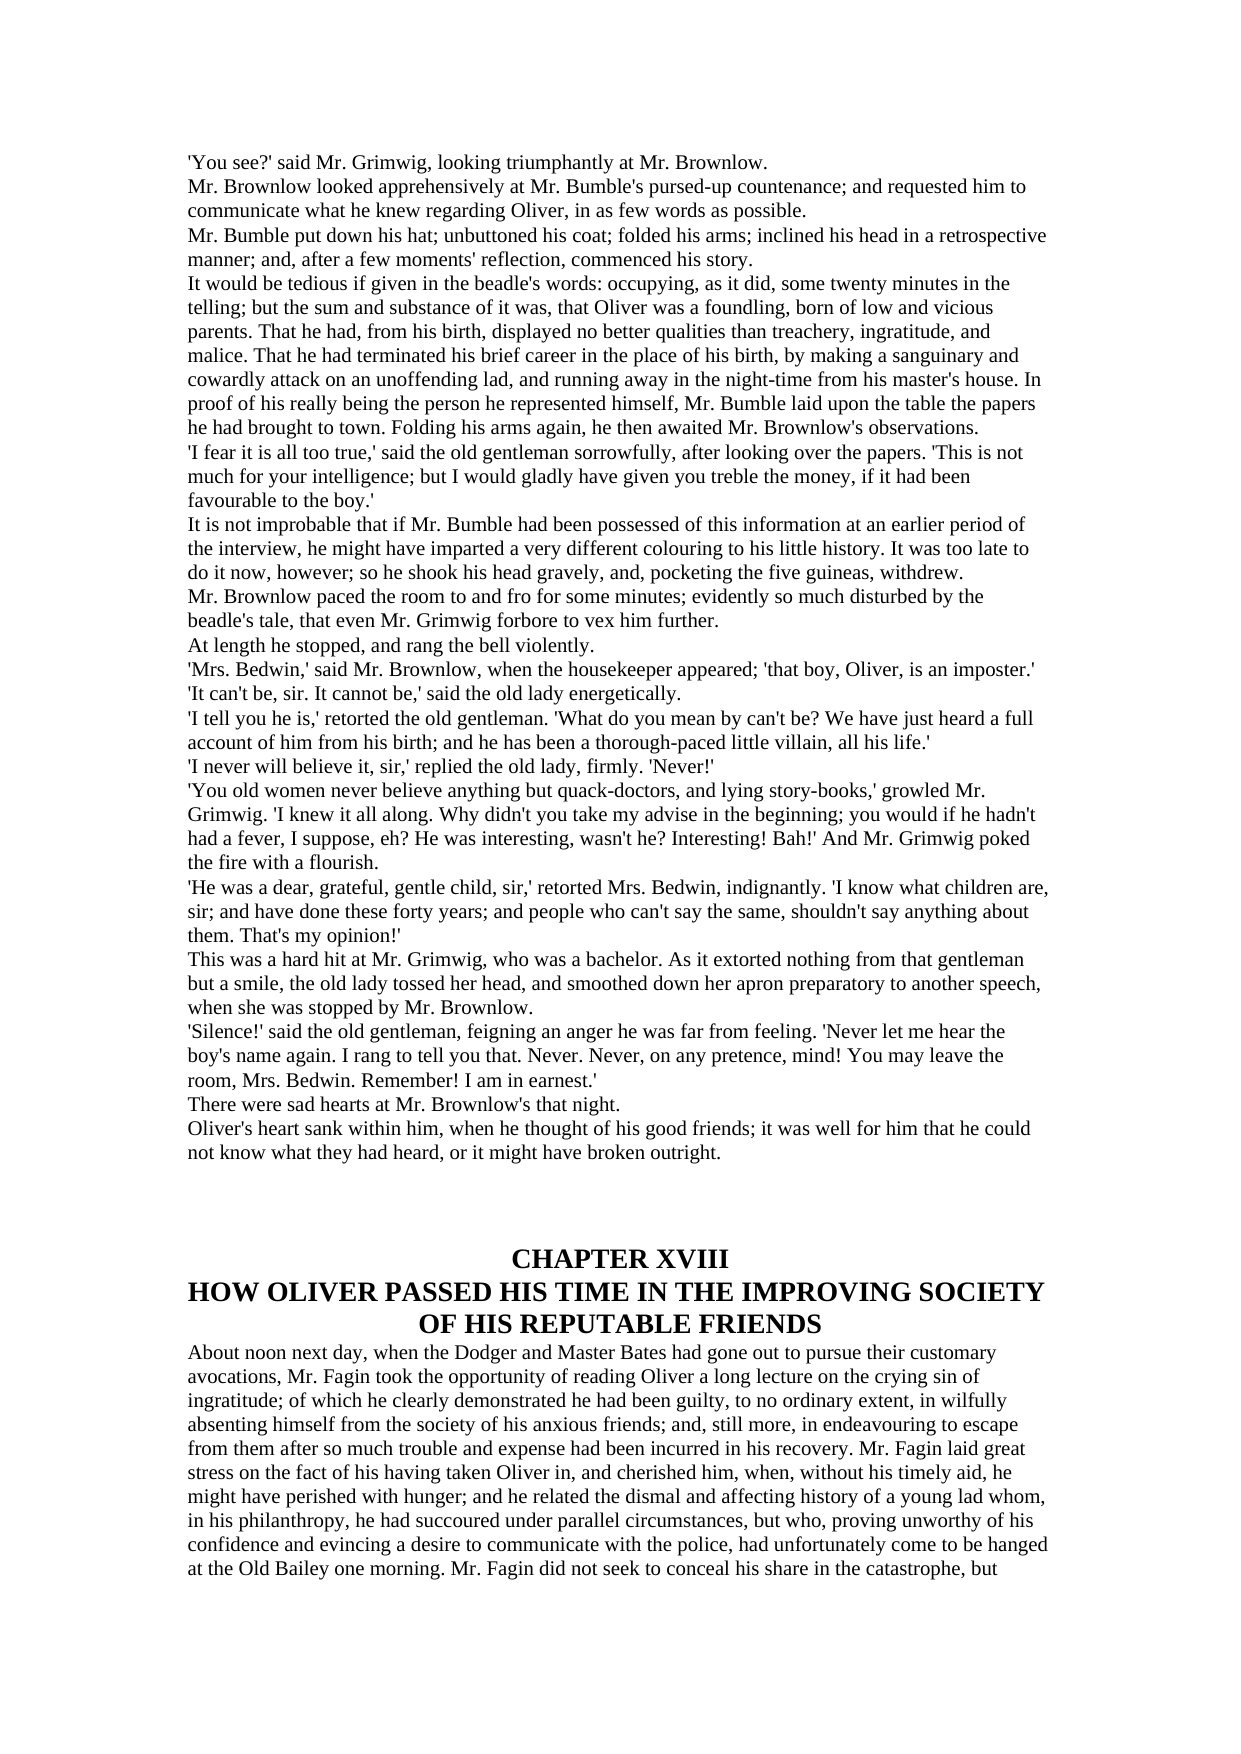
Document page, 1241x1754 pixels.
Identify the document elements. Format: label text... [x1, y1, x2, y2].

text 'I tell you he is,' retorted the old gentleman. 'What do you mean by can't be? We have just heard a full account of him from his birth; and he has been a thorough-paced little villain, all his life.' [187, 706, 1053, 754]
text Mr. Bumble put down his hat; unbuttoned his coat; folded his arms; inclined his head in a retrospective manner; and, after a few moments' reflection, commenced his story. [187, 223, 1053, 271]
text 'I fear it is all too true,' said the old gentleman sorrowfully, after looking over the papers. 'This is not much for your intelligence; but I would gladly have given you treble the money, if it had been favourable to the boy.' [187, 439, 1053, 512]
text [187, 1340, 1053, 1580]
text HOW OLIVER PASSED HIS TIME IN THE IMPROVING SOCIETY OF HIS REPUTABLE FRIENDS [187, 1275, 1053, 1339]
text It is not improbable that if Mr. Bumble had been possessed of this information at an earlier period of the interview, he might have imparted a very different colouring to his little history. It was too late to do it now, however; so he shook his head gravely, and, pocketing the five guineas, withdrew. [187, 512, 1053, 584]
text At length he stopped, and rang the bell violently. [187, 633, 1053, 657]
text 'You see?' said Mr. Grimwig, looking triumphantly at Mr. Brownlow. [187, 150, 1053, 174]
text 'Silence!' said the old gentleman, feigning an anger he was far from feeling. 'Never let me hear the boy's name again. I rang to tell you that. Never. Never, on any pretence, mind! You may leave the room, Mrs. Bedwin. Remember! I am in earnest.' [187, 1019, 1053, 1092]
text 'You old women never believe anything but quack-doctors, and lying story-books,' growled Mr. Grimwig. 'I knew it all along. Why didn't you take my advise in the beginning; you would if he hadn't had a fever, I suppose, eh? He was interesting, wasn't he? Interesting! Bah!' And Mr. Grimwig poked the fire with a flourish. [187, 778, 1053, 874]
text Mr. Brownlow paced the room to and fro for some minutes; evidently so much disturbed by the beadle's tale, that even Mr. Grimwig forbore to vex him further. [187, 584, 1053, 632]
text 'He was a dear, grateful, gentle child, sir,' retorted Mrs. Bedwin, indignantly. 'I know what children are, sir; and have done these forty years; and people who can't say the same, shouldn't say anything about them. That's my opinion!' [187, 874, 1053, 947]
text 'It can't be, sir. It cannot be,' said the old lady energetically. [187, 681, 1053, 705]
text Mr. Brownlow looked apprehensively at Mr. Bumble's pursed-up countenance; and requested him to communicate what he knew regarding Oliver, in as few words as possible. [187, 174, 1053, 222]
text CHAPTER XVIII [187, 1242, 1053, 1274]
text Oliver's heart sank within him, when he thought of his good friends; it was well for him that he could not know what they had heard, or it might have broken outright. [187, 1116, 1053, 1164]
text 'Mrs. Bedwin,' said Mr. Brownlow, when the housekeeper appeared; 'that boy, Oliver, is an imposter.' [187, 657, 1053, 681]
text 'I never will believe it, sir,' replied the old lady, firmly. 'Never!' [187, 754, 1053, 778]
text There were sad hearts at Mr. Brownlow's that night. [187, 1092, 1053, 1116]
text This was a hard hit at Mr. Grimwig, who was a bachelor. As it extorted nothing from that gentleman but a smile, the old lady tossed her head, and smoothed down her apron preparatory to another speech, when she was stopped by Mr. Brownlow. [187, 947, 1053, 1019]
text It would be tedious if given in the beadle's words: occupying, as it did, some twenty minutes in the telling; but the sum and substance of it was, that Oliver was a foundling, born of low and vicious parents. That he had, from his birth, displayed no better qualities than treachery, ingratitude, and malice. That he had terminated his brief career in the place of his birth, by making a sanguinary and cowardly attack on an unoffending lad, and running away in the night-time from his master's house. In proof of his really being the person he represented himself, Mr. Bumble laid upon the table the papers he had brought to town. Folding his arms again, he then awaited Mr. Brownlow's observations. [187, 271, 1053, 439]
